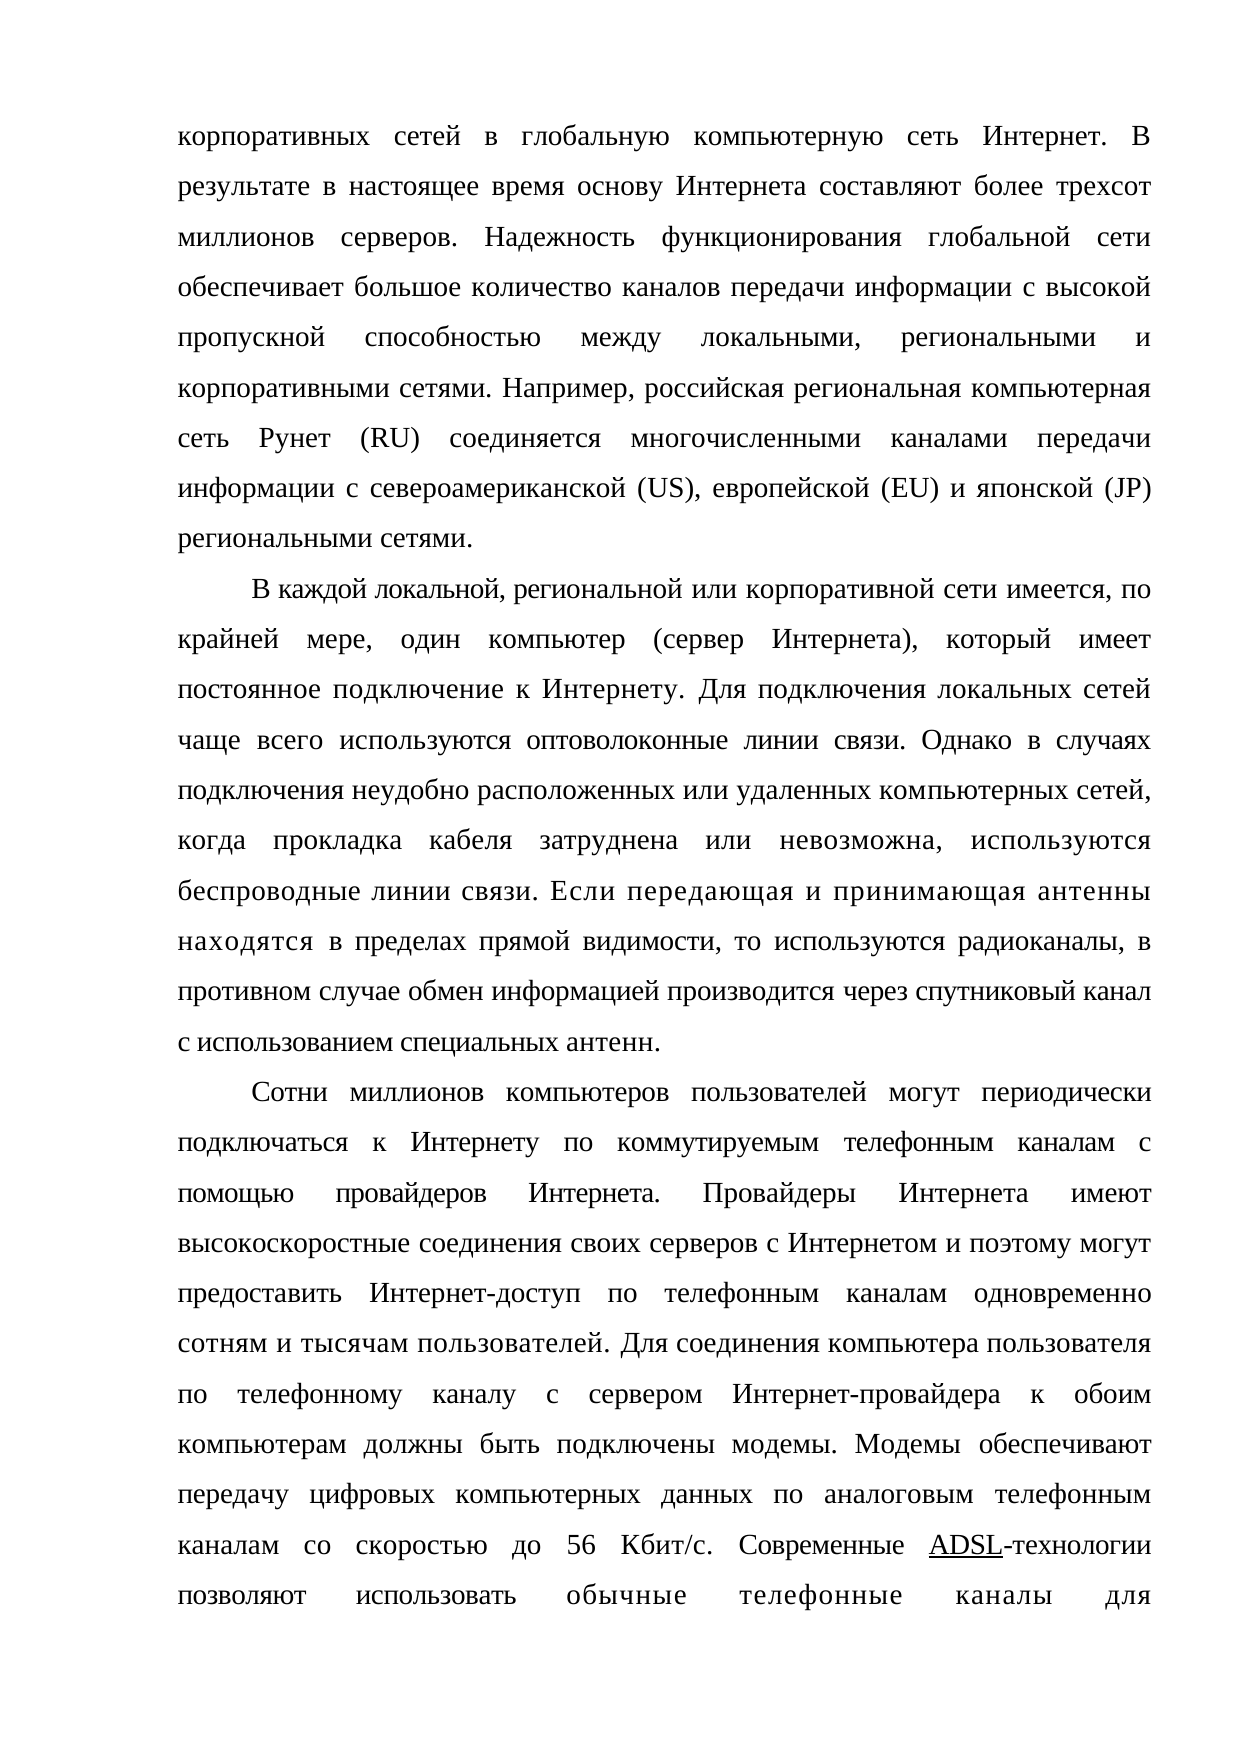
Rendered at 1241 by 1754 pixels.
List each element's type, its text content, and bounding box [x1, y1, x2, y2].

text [177, 1074, 1152, 1611]
text В каждой локальной, региональной или корпоративной сети имеется, по крайней мере, один компьютер (сервер Интернета), который имеет постоянное подключение к Интернету. Для подключения локальных сетей чаще всего используются оптоволоконные линии связи. Однако в случаях подключения неудобно расположенных или удаленных компьютерных сетей, когда прокладка кабеля затруднена или невозможна, используются беспроводные линии связи. Если передающая и принимающая антенны находятся в пределах прямой видимости, то используются радиоканалы, в противном случае обмен информацией производится через спутниковый канал с использованием специальных антенн. [177, 571, 1152, 1057]
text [177, 118, 1152, 554]
